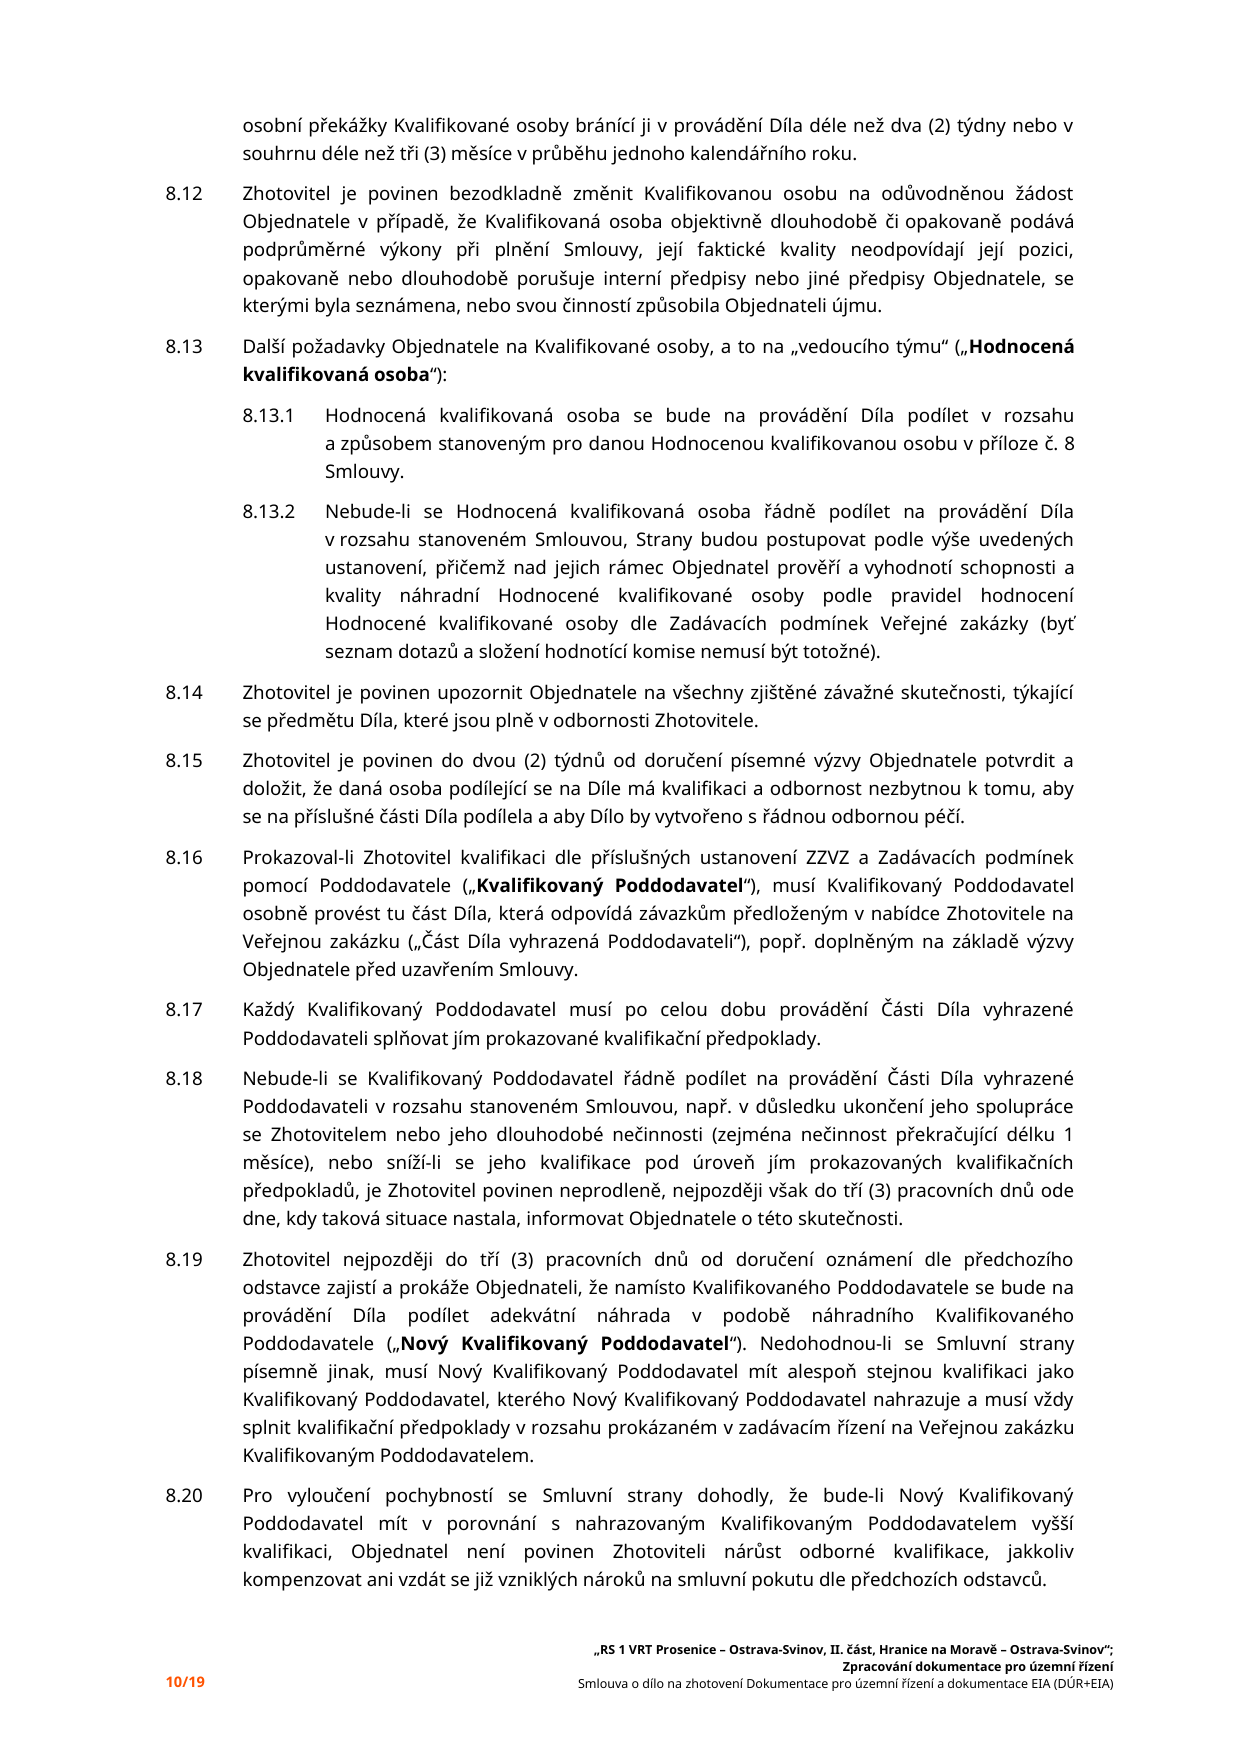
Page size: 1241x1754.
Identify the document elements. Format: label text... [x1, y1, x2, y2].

text Každý Kvalifikovaný Poddodavatel musí po celou dobu provádění Části Díla vyhrazené Poddodavateli splňovat jím prokazované kvalifikační předpoklady. [165, 997, 1075, 1050]
text Pro vyloučení pochybností se Smluvní strany dohodly, že bude-li Nový Kvalifikovaný Poddodavatel mít v porovnání s nahrazovaným Kvalifikovaným Poddodavatelem vyšší kvalifikaci, Objednatel není povinen Zhotoviteli nárůst odborné kvalifikace, jakkoliv kompenzovat ani vzdát se již vzniklých nároků na smluvní pokutu dle předchozích odstavců. [165, 1483, 1075, 1592]
text Hodnocená kvalifikovaná osoba se bude na provádění Díla podílet v rozsahu a způsobem stanoveným pro danou Hodnocenou kvalifikovanou osobu v příloze č. 8 Smlouvy. [242, 402, 1075, 483]
text Zhotovitel je povinen do dvou (2) týdnů od doručení písemné výzvy Objednatele potvrdit a doložit, že daná osoba podílející se na Díle má kvalifikaci a odbornost nezbytnou k tomu, aby se na příslušné části Díla podílela a aby Dílo by vytvořeno s řádnou odbornou péčí. [165, 748, 1075, 829]
text Zhotovitel je povinen upozornit Objednatele na všechny zjištěné závažné skutečnosti, týkající se předmětu Díla, které jsou plně v odbornosti Zhotovitele. [165, 679, 1075, 733]
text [165, 112, 1075, 166]
text Další požadavky Objednatele na Kvalifikované osoby, a to na „vedoucího týmu“ („Hodnocená kvalifikovaná osoba“): [165, 333, 1075, 387]
text Nebude-li se Hodnocená kvalifikovaná osoba řádně podílet na provádění Díla v rozsahu stanoveném Smlouvou, Strany budou postupovat podle výše uvedených ustanovení, přičemž nad jejich rámec Objednatel prověří a vyhodnotí schopnosti a kvality náhradní Hodnocené kvalifikované osoby podle pravidel hodnocení Hodnocené kvalifikované osoby dle Zadávacích podmínek Veřejné zakázky (byť seznam dotazů a složení hodnotící komise nemusí být totožné). [242, 498, 1075, 664]
text Zhotovitel je povinen bezodkladně změnit Kvalifikovanou osobu na odůvodněnou žádost Objednatele v případě, že Kvalifikovaná osoba objektivně dlouhodobě či opakovaně podává podprůměrné výkony při plnění Smlouvy, její faktické kvality neodpovídají její pozici, opakovaně nebo dlouhodobě porušuje interní předpisy nebo jiné předpisy Objednatele, se kterými byla seznámena, nebo svou činností způsobila Objednateli újmu. [165, 181, 1075, 318]
text Zhotovitel nejpozději do tří (3) pracovních dnů od doručení oznámení dle předchozího odstavce zajistí a prokáže Objednateli, že namísto Kvalifikovaného Poddodavatele se bude na provádění Díla podílet adekvátní náhrada v podobě náhradního Kvalifikovaného Poddodavatele („Nový Kvalifikovaný Poddodavatel“). Nedohodnou-li se Smluvní strany písemně jinak, musí Nový Kvalifikovaný Poddodavatel mít alespoň stejnou kvalifikaci jako Kvalifikovaný Poddodavatel, kterého Nový Kvalifikovaný Poddodavatel nahrazuje a musí vždy splnit kvalifikační předpoklady v rozsahu prokázaném v zadávacím řízení na Veřejnou zakázku Kvalifikovaným Poddodavatelem. [165, 1246, 1075, 1468]
text Nebude-li se Kvalifikovaný Poddodavatel řádně podílet na provádění Části Díla vyhrazené Poddodavateli v rozsahu stanoveném Smlouvou, např. v důsledku ukončení jeho spolupráce se Zhotovitelem nebo jeho dlouhodobé nečinnosti (zejména nečinnost překračující délku 1 měsíce), nebo sníží-li se jeho kvalifikace pod úroveň jím prokazovaných kvalifikačních předpokladů, je Zhotovitel povinen neprodleně, nejpozději však do tří (3) pracovních dnů ode dne, kdy taková situace nastala, informovat Objednatele o této skutečnosti. [165, 1065, 1075, 1231]
text Prokazoval-li Zhotovitel kvalifikaci dle příslušných ustanovení ZZVZ a Zadávacích podmínek pomocí Poddodavatele („Kvalifikovaný Poddodavatel“), musí Kvalifikovaný Poddodavatel osobně provést tu část Díla, která odpovídá závazkům předloženým v nabídce Zhotovitele na Veřejnou zakázku („Část Díla vyhrazená Poddodavateli“), popř. doplněným na základě výzvy Objednatele před uzavřením Smlouvy. [165, 844, 1075, 982]
